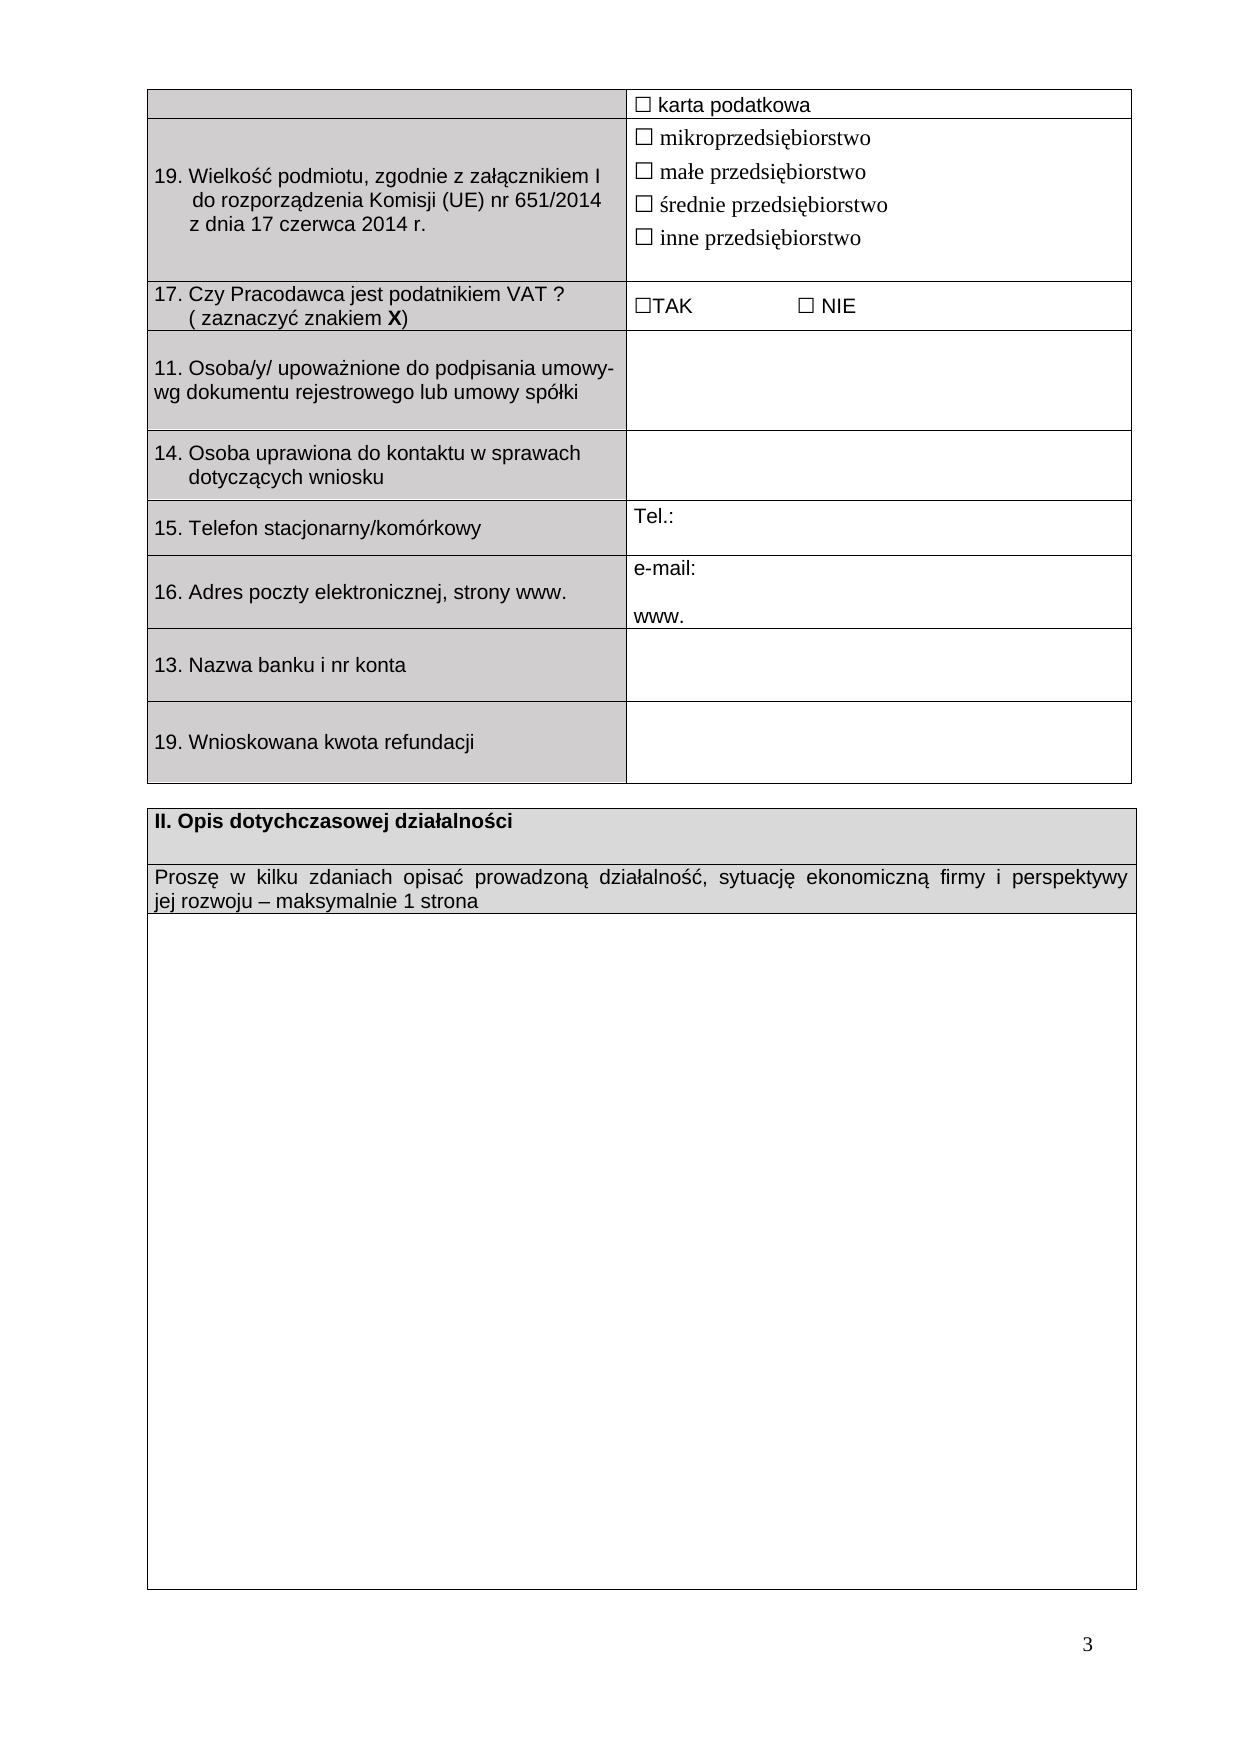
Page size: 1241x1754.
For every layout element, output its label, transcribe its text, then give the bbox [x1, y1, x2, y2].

table_cell TAK NIE [627, 282, 1131, 330]
table_cell mikroprzedsiębiorstwo małe przedsiębiorstwo średnie przedsiębiorstwo inne przedsiębiorstwo [627, 119, 1131, 281]
table_cell e-mail: www. [627, 556, 1131, 628]
table_cell 15. Telefon stacjonarny/komórkowy [148, 501, 626, 555]
table_cell [627, 629, 1131, 701]
table_cell 16. Adres poczty elektronicznej, strony www. [148, 556, 626, 628]
table_cell [627, 702, 1131, 782]
table_cell 19. Wnioskowana kwota refundacji [148, 702, 626, 782]
table_cell 17. Czy Pracodawca jest podatnikiem VAT ? ( zaznaczyć znakiem X) [148, 282, 626, 330]
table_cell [148, 90, 626, 118]
table_cell [627, 331, 1131, 429]
table_cell 14. Osoba uprawiona do kontaktu w sprawach dotyczących wniosku [148, 431, 626, 499]
table_cell [148, 914, 1136, 1589]
table_header II. Opis dotychczasowej działalności [148, 809, 1136, 864]
table_cell Proszę w kilku zdaniach opisać prowadzoną działalność, sytuację ekonomiczną firmy i perspektywy jej rozwoju – maksymalnie 1 strona [148, 865, 1136, 913]
table_cell 11. Osoba/y/ upoważnione do podpisania umowy- wg dokumentu rejestrowego lub umowy spółki [148, 331, 626, 429]
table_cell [627, 90, 1131, 118]
table_cell 13. Nazwa banku i nr konta [148, 629, 626, 701]
table_cell 19. Wielkość podmiotu, zgodnie z załącznikiem I do rozporządzenia Komisji (UE) nr 651/2014 z dnia 17 czerwca 2014 r. [148, 119, 626, 281]
table_cell [627, 431, 1131, 499]
table_cell Tel.: [627, 501, 1131, 555]
